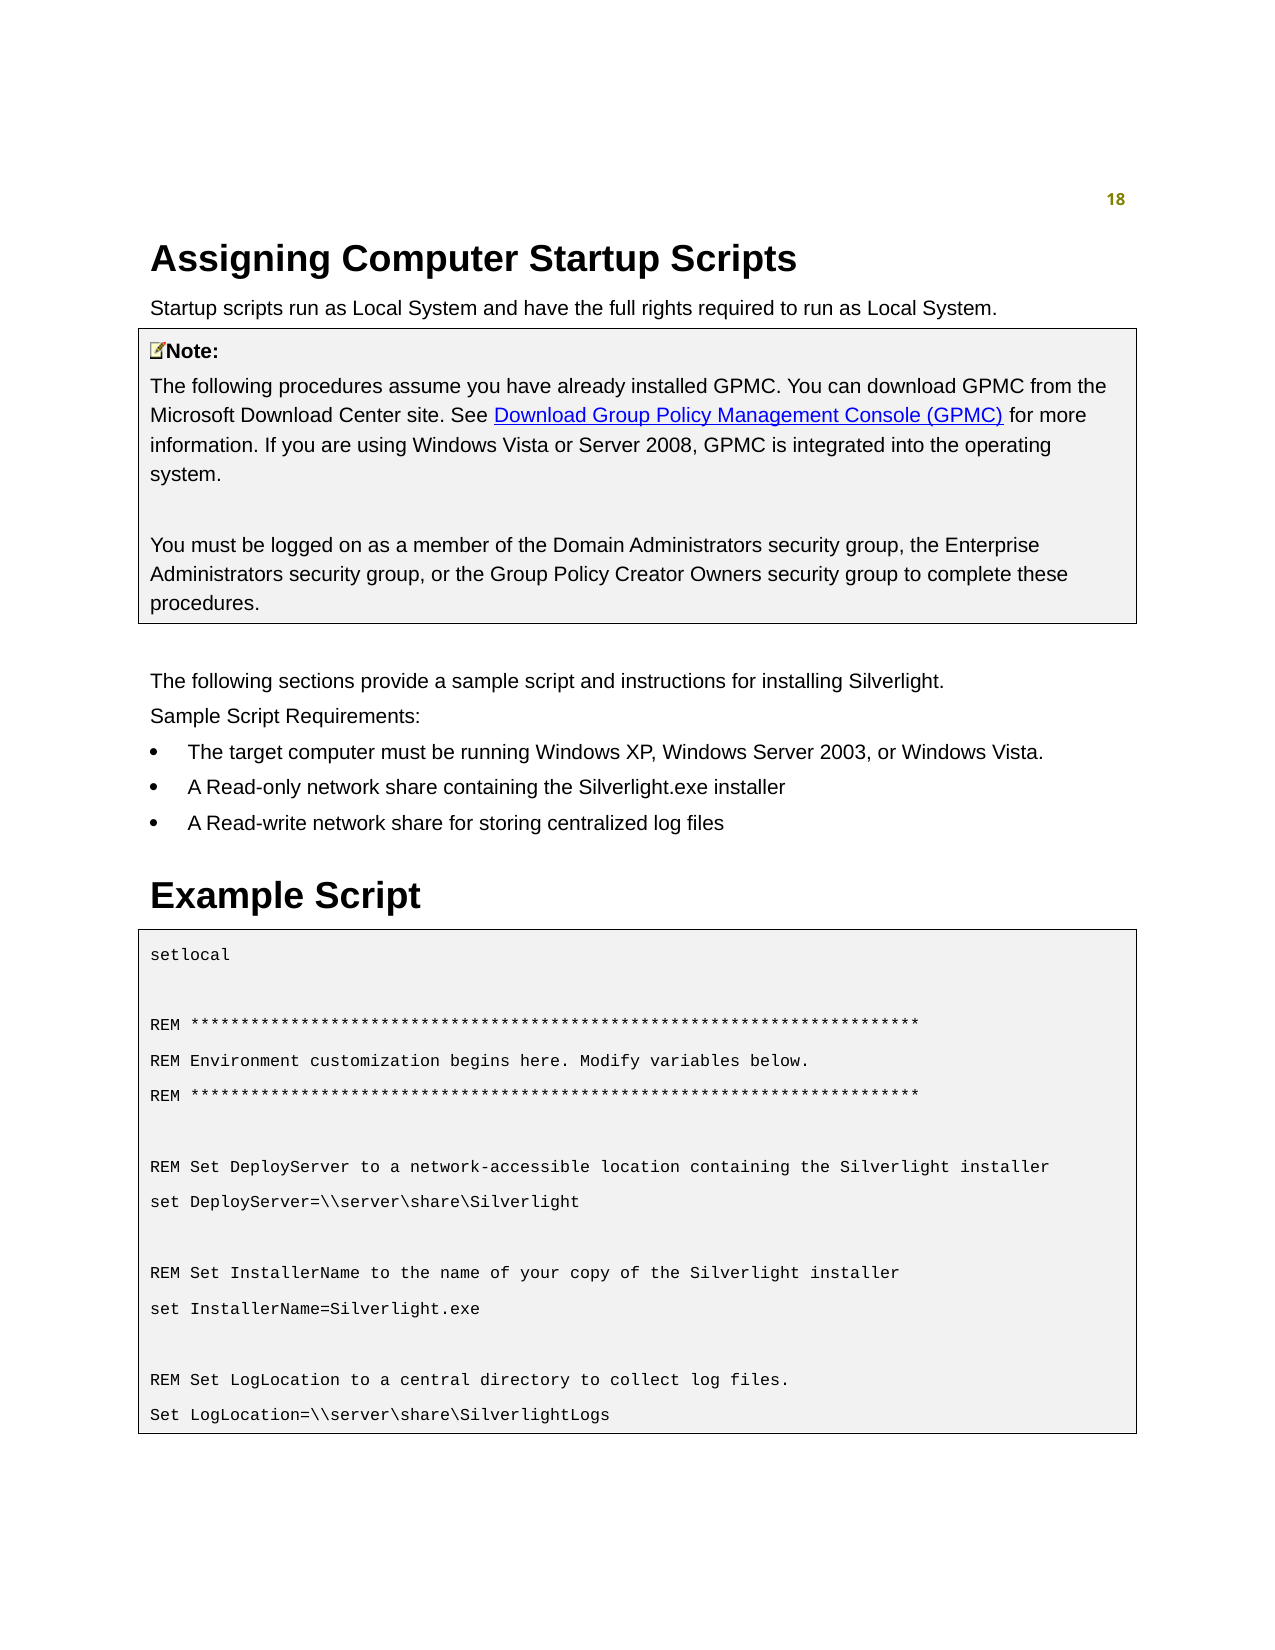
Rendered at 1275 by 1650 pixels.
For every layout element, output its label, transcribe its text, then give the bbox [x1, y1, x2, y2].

list A Read-only network share containing the Silverlight.exe installer [150, 771, 1125, 801]
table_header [139, 930, 1136, 1432]
text The following sections provide a sample script and instructions for installing Silverlight. [150, 665, 1125, 694]
picture [150, 342, 166, 359]
subtitle Example Script [150, 873, 1125, 917]
list The target computer must be running Windows XP, Windows Server 2003, or Windows Vista. [150, 736, 1125, 765]
table_header Note: The following procedures assume you have already installed GPMC. You can download GPMC from the Microsoft Download Center site. See Download Group Policy Management Console (GPMC) for more information. If you are using Windows Vista or Server 2008, GPMC is integrated into the operating system. You must be logged on as a member of the Domain Administrators security group, the Enterprise Administrators security group, or the Group Policy Creator Owners security group to complete these procedures. [139, 329, 1136, 622]
subtitle Assigning Computer Startup Scripts [150, 236, 1125, 279]
text Startup scripts run as Local System and have the full rights required to run as Local System. [150, 292, 1125, 321]
list A Read-write network share for storing centralized log files [150, 807, 1125, 836]
text Sample Script Requirements: [150, 701, 1125, 730]
